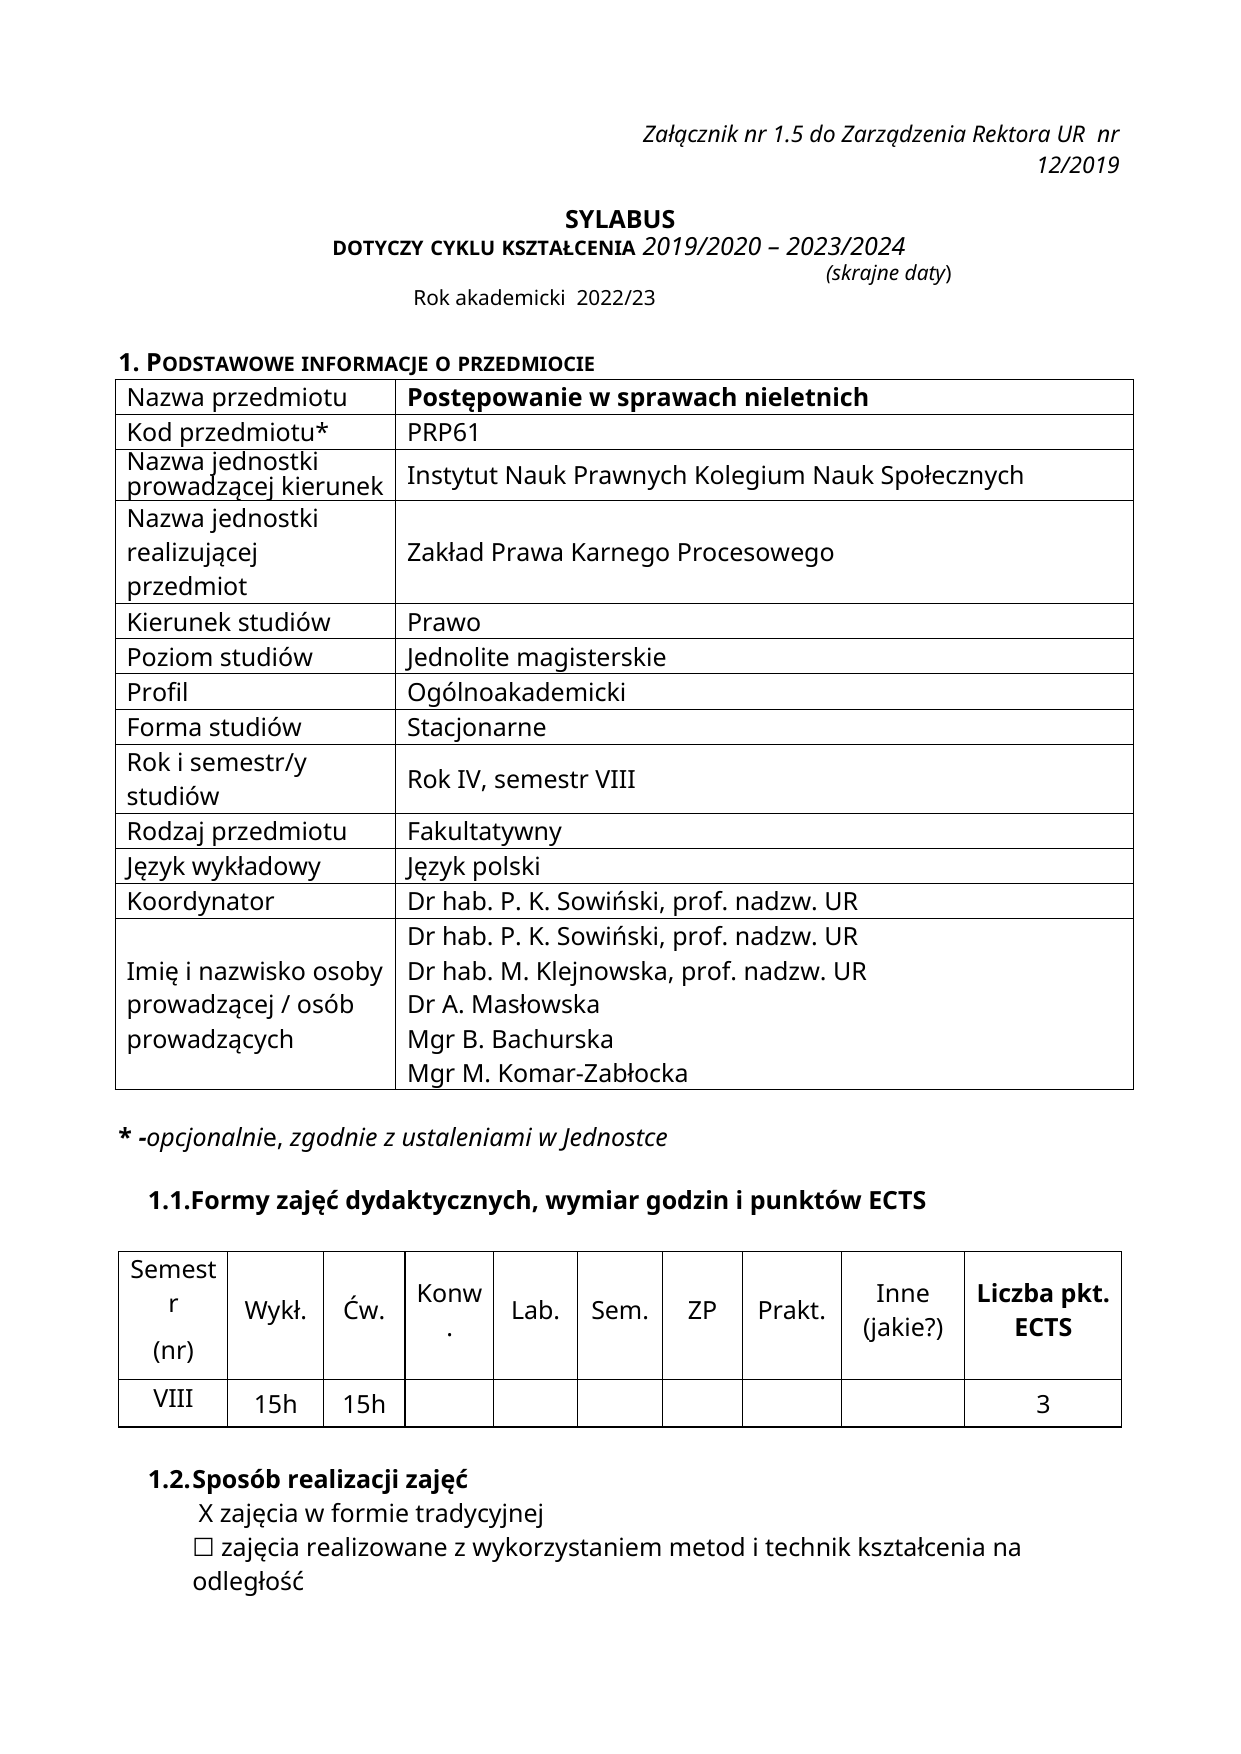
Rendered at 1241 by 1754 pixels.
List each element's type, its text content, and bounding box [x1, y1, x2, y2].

table_cell Stacjonarne [396, 710, 1133, 743]
text 1.2. Sposób realizacji zajęć [148, 1461, 1122, 1496]
text ☐ zajęcia realizowane z wykorzystaniem metod i technik kształcenia na odległość [192, 1529, 1122, 1598]
table_cell [743, 1380, 841, 1426]
table_cell [578, 1380, 662, 1426]
table_cell 3 [965, 1380, 1121, 1426]
table_cell Kod przedmiotu* [116, 415, 395, 449]
table_cell 15h [324, 1380, 404, 1426]
table_header Liczba pkt. ECTS [965, 1252, 1121, 1379]
table_cell Fakultatywny [396, 814, 1133, 848]
table_cell [842, 1380, 964, 1426]
table_header Postępowanie w sprawach nieletnich [396, 380, 1133, 414]
text (skrajne daty) [118, 261, 1122, 286]
table_cell Język polski [396, 849, 1133, 883]
table_cell Ogólnoakademicki [396, 674, 1133, 708]
table_cell Instytut Nauk Prawnych Kolegium Nauk Społecznych [396, 450, 1133, 500]
table_cell [494, 1380, 577, 1426]
text SYLABUS [118, 201, 1122, 236]
table_cell Poziom studiów [116, 639, 395, 673]
table_cell Język wykładowy [116, 849, 395, 883]
table_header Prakt. [743, 1252, 841, 1379]
table_cell 15h [228, 1380, 323, 1426]
table_cell PRP61 [396, 415, 1133, 449]
table_cell Imię i nazwisko osoby prowadzącej / osób prowadzących [116, 919, 395, 1089]
table_header Semestr (nr) [119, 1252, 227, 1379]
table_cell Dr hab. P. K. Sowiński, prof. nadzw. UR Dr hab. M. Klejnowska, prof. nadzw. UR Dr A. Masłowska Mgr B. Bachurska Mgr M. Komar-Zabłocka [396, 919, 1133, 1089]
text 1. Podstawowe informacje o przedmiocie [118, 344, 1122, 379]
table_cell Dr hab. P. K. Sowiński, prof. nadzw. UR [396, 884, 1133, 918]
table_cell Profil [116, 674, 395, 708]
table_header Lab. [494, 1252, 577, 1379]
table_cell [663, 1380, 742, 1426]
table_cell Zakład Prawa Karnego Procesowego [396, 501, 1133, 603]
text Rok akademicki 2022/23 [118, 286, 1122, 311]
table_cell Forma studiów [116, 710, 395, 743]
table_header Nazwa przedmiotu [116, 380, 395, 414]
text Załącznik nr 1.5 do Zarządzenia Rektora UR nr 12/2019 [118, 118, 1122, 181]
table_header Inne (jakie?) [842, 1252, 964, 1379]
table_cell Nazwa jednostki realizującej przedmiot [116, 501, 395, 603]
table_header Sem. [578, 1252, 662, 1379]
table_cell Rok IV, semestr VIII [396, 745, 1133, 813]
table_header ZP [663, 1252, 742, 1379]
text * -opcjonalnie, zgodnie z ustaleniami w Jednostce [118, 1119, 1122, 1154]
table_cell [406, 1380, 493, 1426]
table_cell Jednolite magisterskie [396, 639, 1133, 673]
table_header Wykł. [228, 1252, 323, 1379]
text 1.1.Formy zajęć dydaktycznych, wymiar godzin i punktów ECTS [148, 1183, 1122, 1217]
text X zajęcia w formie tradycyjnej [192, 1496, 1122, 1529]
table_cell Prawo [396, 604, 1133, 638]
table_cell VIII [119, 1380, 227, 1426]
table_header Ćw. [324, 1252, 404, 1379]
table_cell Rok i semestr/y studiów [116, 745, 395, 813]
table_cell Nazwa jednostki prowadzącej kierunek [116, 450, 395, 500]
table_cell Koordynator [116, 884, 395, 918]
table_cell Kierunek studiów [116, 604, 395, 638]
table_header Konw. [406, 1252, 493, 1379]
text dotyczy cyklu kształcenia 2019/2020 – 2023/2024 [118, 236, 1122, 261]
table_cell Rodzaj przedmiotu [116, 814, 395, 848]
